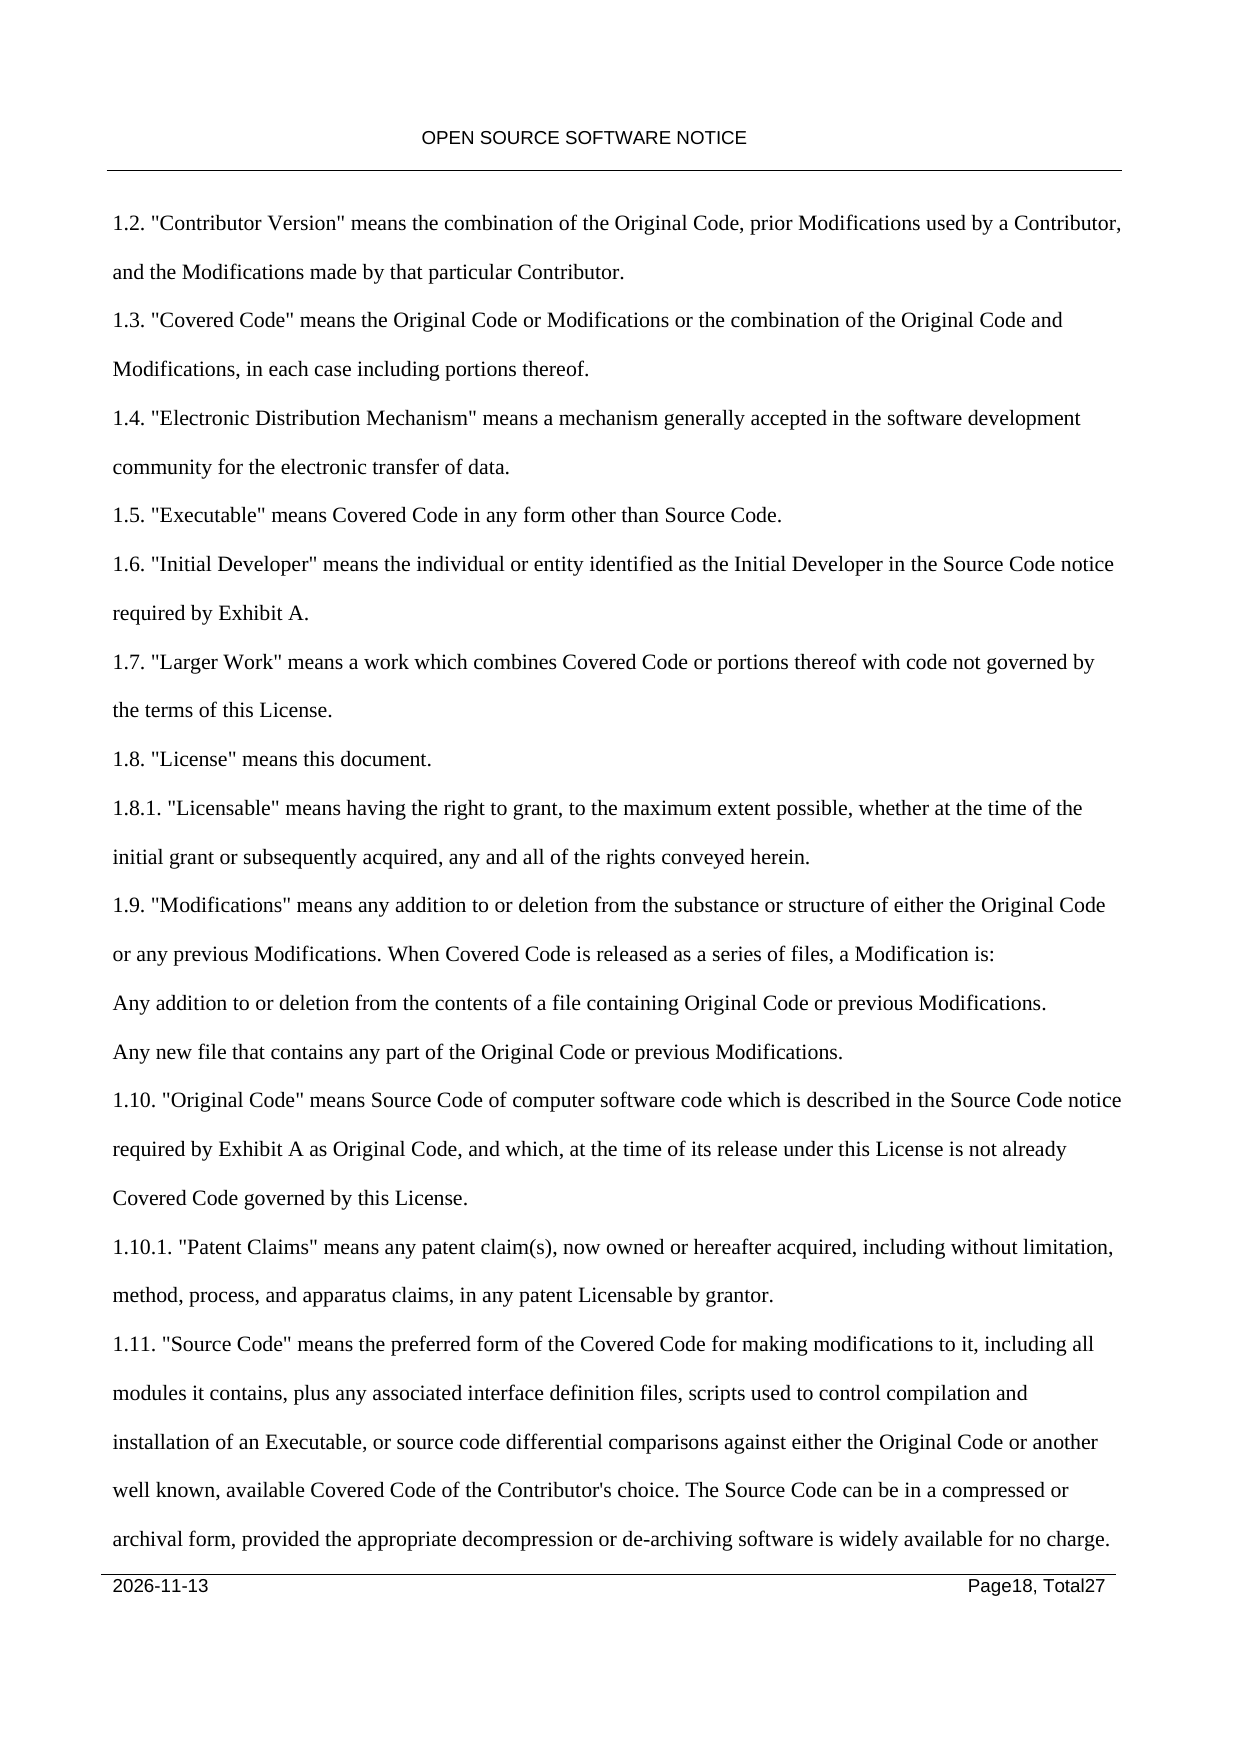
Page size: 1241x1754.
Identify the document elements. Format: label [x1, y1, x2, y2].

text [112, 206, 1128, 1555]
